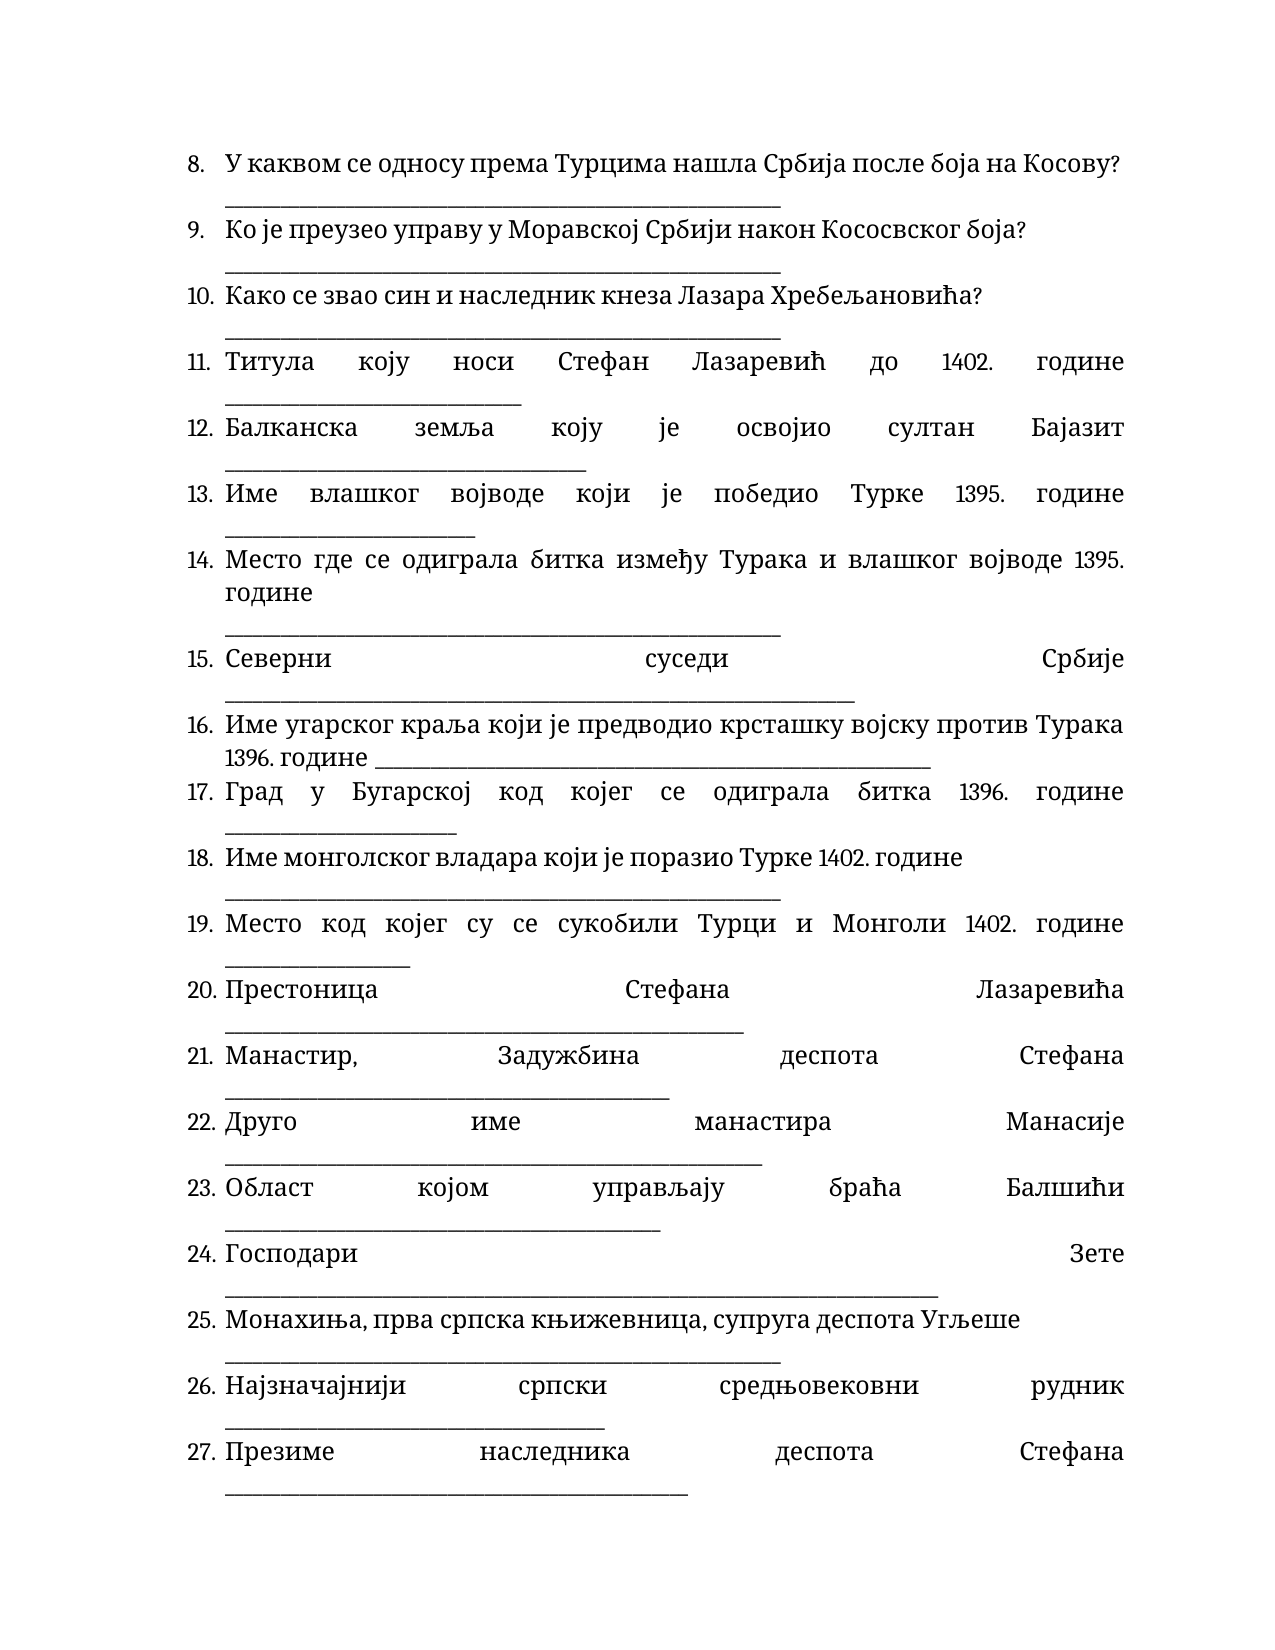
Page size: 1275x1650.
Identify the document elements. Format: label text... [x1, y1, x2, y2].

list ____________________________________________________________ [225, 1339, 1125, 1367]
list Манастир, Задужбина деспота Стефана ________________________________________________ [187, 1042, 1125, 1103]
list ____________________________________________________________ [225, 876, 1125, 905]
list Балканска земља коју је освојио султан Бајазит _______________________________________ [187, 414, 1125, 476]
list Престоница Стефана Лазаревића ________________________________________________________ [187, 976, 1125, 1037]
list Северни суседи Србије ____________________________________________________________________ [187, 645, 1125, 707]
list Град у Бугарској код којег се одиграла битка 1396. године _________________________ [187, 777, 1125, 839]
list Место где се одиграла битка између Турака и влашког војводе 1395. године [187, 546, 1125, 608]
list Име монголског владара који је поразио Турке 1402. године [187, 843, 1125, 872]
list Област којом управљају браћа Балшићи _______________________________________________ [187, 1174, 1125, 1235]
list ____________________________________________________________ [225, 612, 1125, 641]
list У каквом се односу према Турцима нашла Србија после боја на Косову? ____________________________________________________________ [187, 150, 1125, 212]
list Презиме наследника деспота Стефана __________________________________________________ [187, 1438, 1125, 1499]
list Господари Зете _____________________________________________________________________________ [187, 1240, 1125, 1301]
list Ко је преузео управу у Моравској Србији након Кососвског боја? ____________________________________________________________ [187, 216, 1125, 278]
list Друго име манастира Манасије __________________________________________________________ [187, 1108, 1125, 1169]
list Монахиња, прва српска књижевница, супруга деспота Угљеше [187, 1306, 1125, 1334]
list Име угарског краља који је предводио крсташку војску против Турака 1396. године ____________________________________________________________ [187, 711, 1125, 773]
list Место код којег су се сукобили Турци и Монголи 1402. године ____________________ [187, 909, 1125, 971]
list Најзначајнији српски средњовековни рудник _________________________________________ [187, 1372, 1125, 1433]
list Име влашког војводе који је победио Турке 1395. године ___________________________ [187, 480, 1125, 542]
list Титула коју носи Стефан Лазаревић до 1402. године ________________________________ [187, 348, 1125, 410]
list Како се звао син и наследник кнеза Лазара Хребељановића? ____________________________________________________________ [187, 282, 1125, 344]
